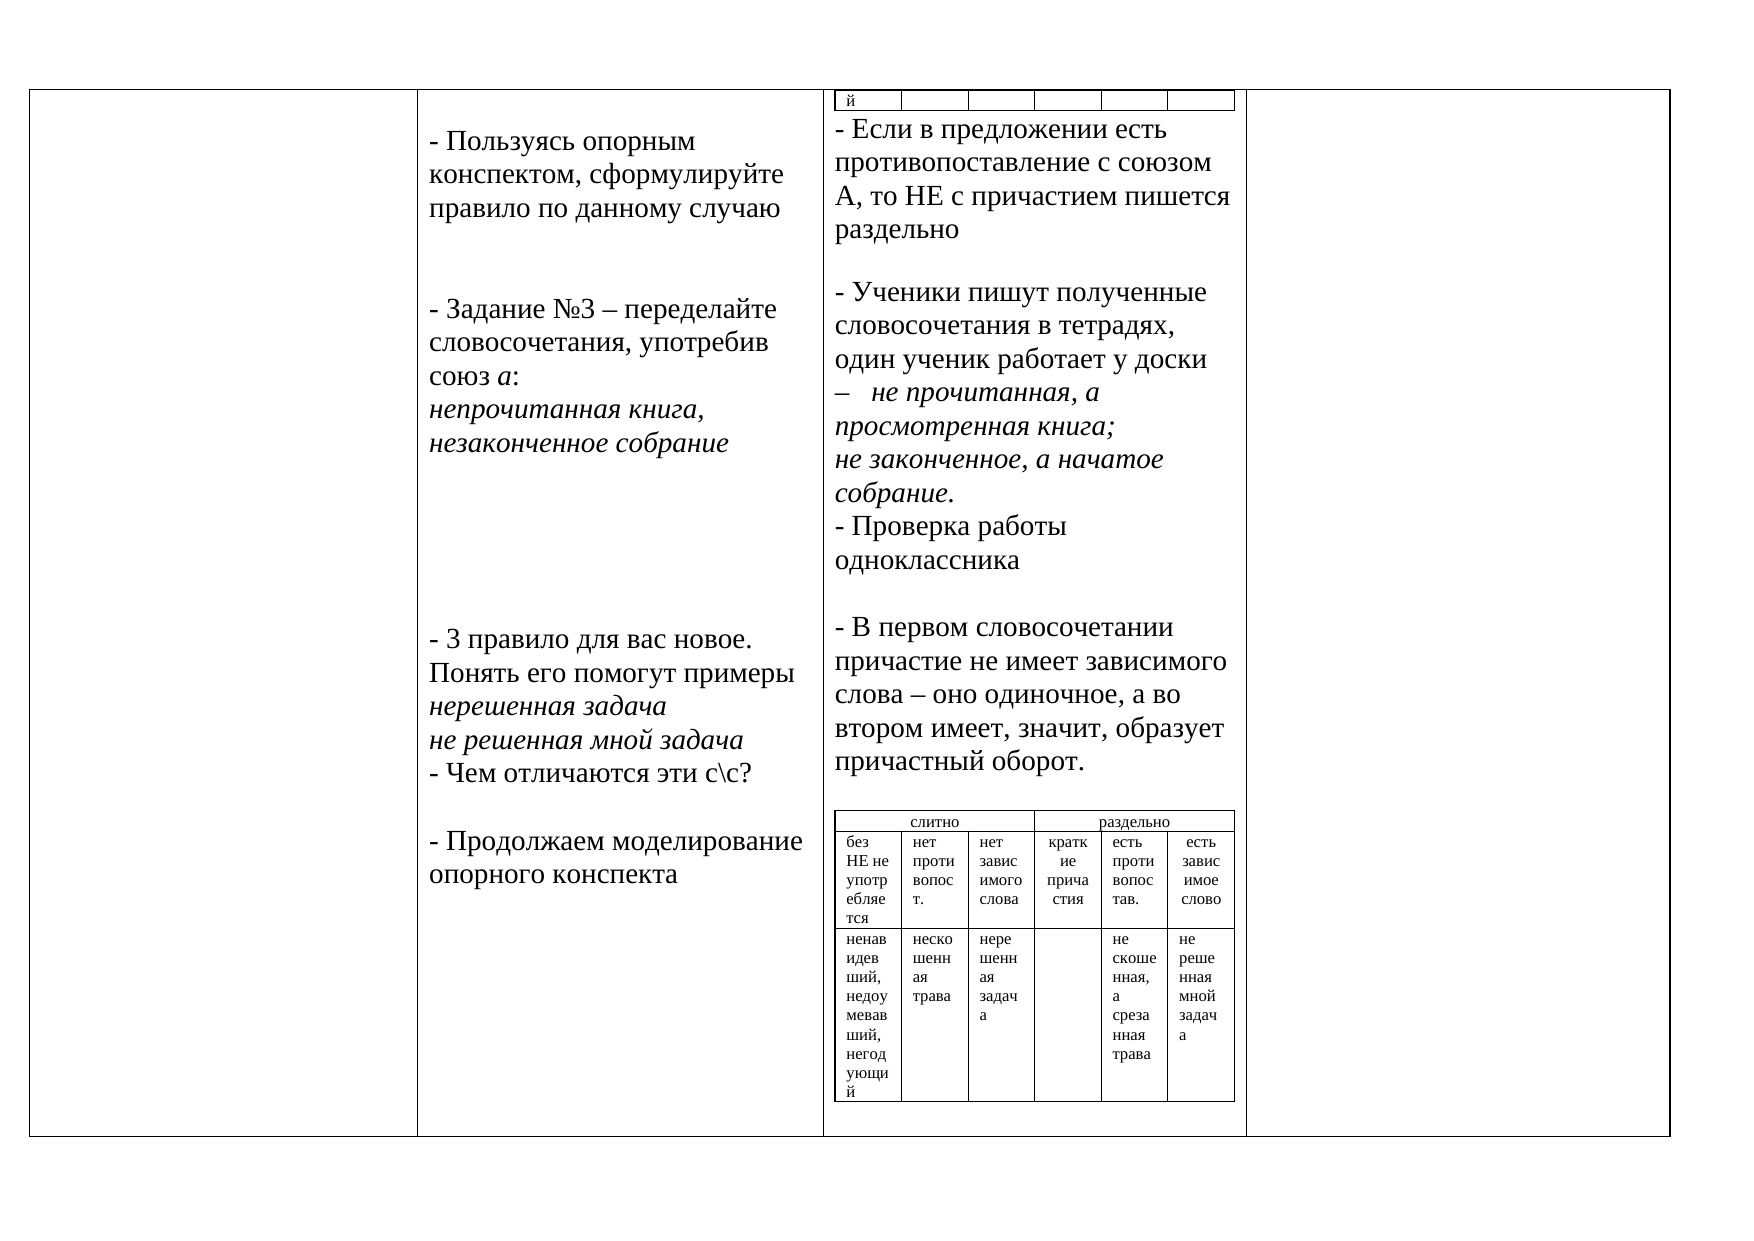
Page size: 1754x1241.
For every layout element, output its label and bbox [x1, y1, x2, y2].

table_cell [418, 90, 823, 1136]
table_cell [824, 90, 1246, 1136]
table_cell [30, 90, 417, 1136]
table_cell [1247, 90, 1669, 1136]
